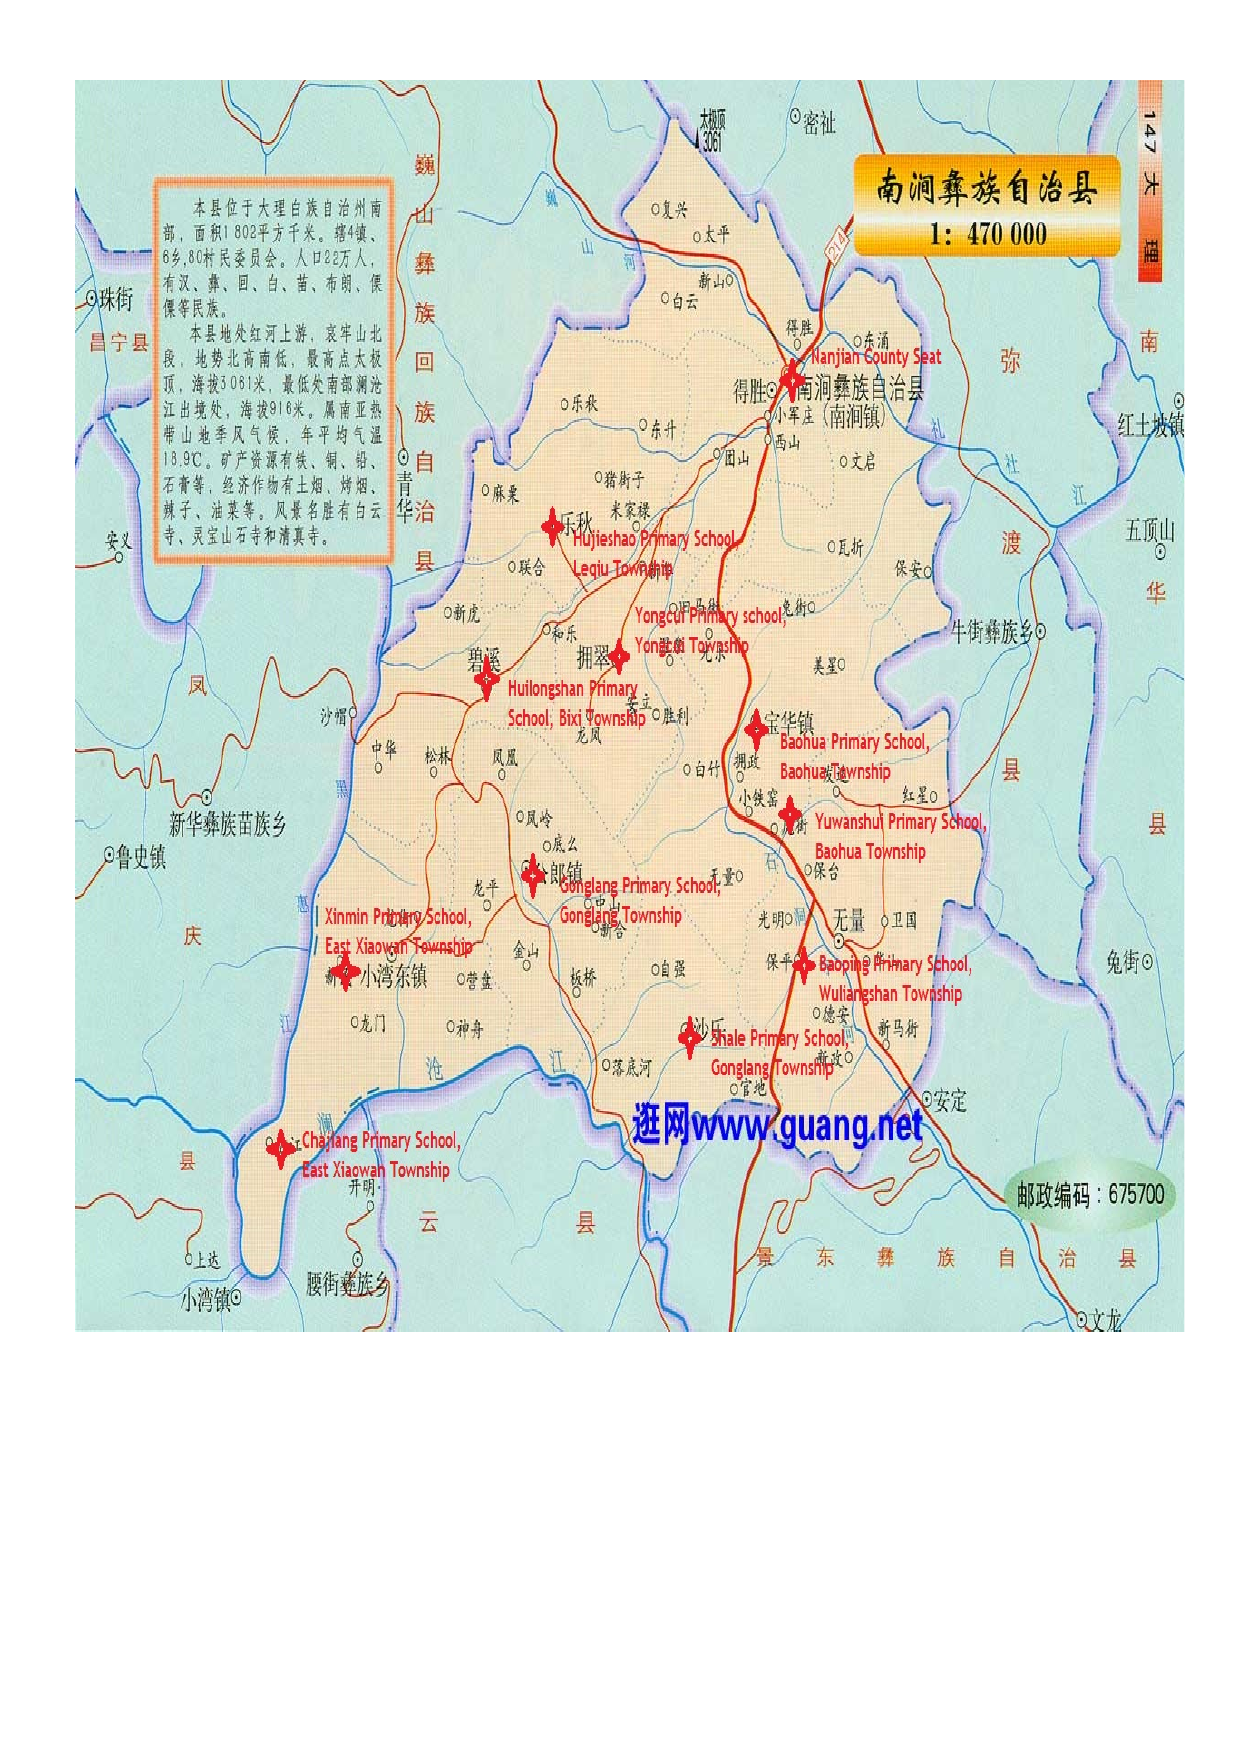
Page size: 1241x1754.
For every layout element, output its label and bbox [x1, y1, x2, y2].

picture [75, 80, 1185, 1332]
